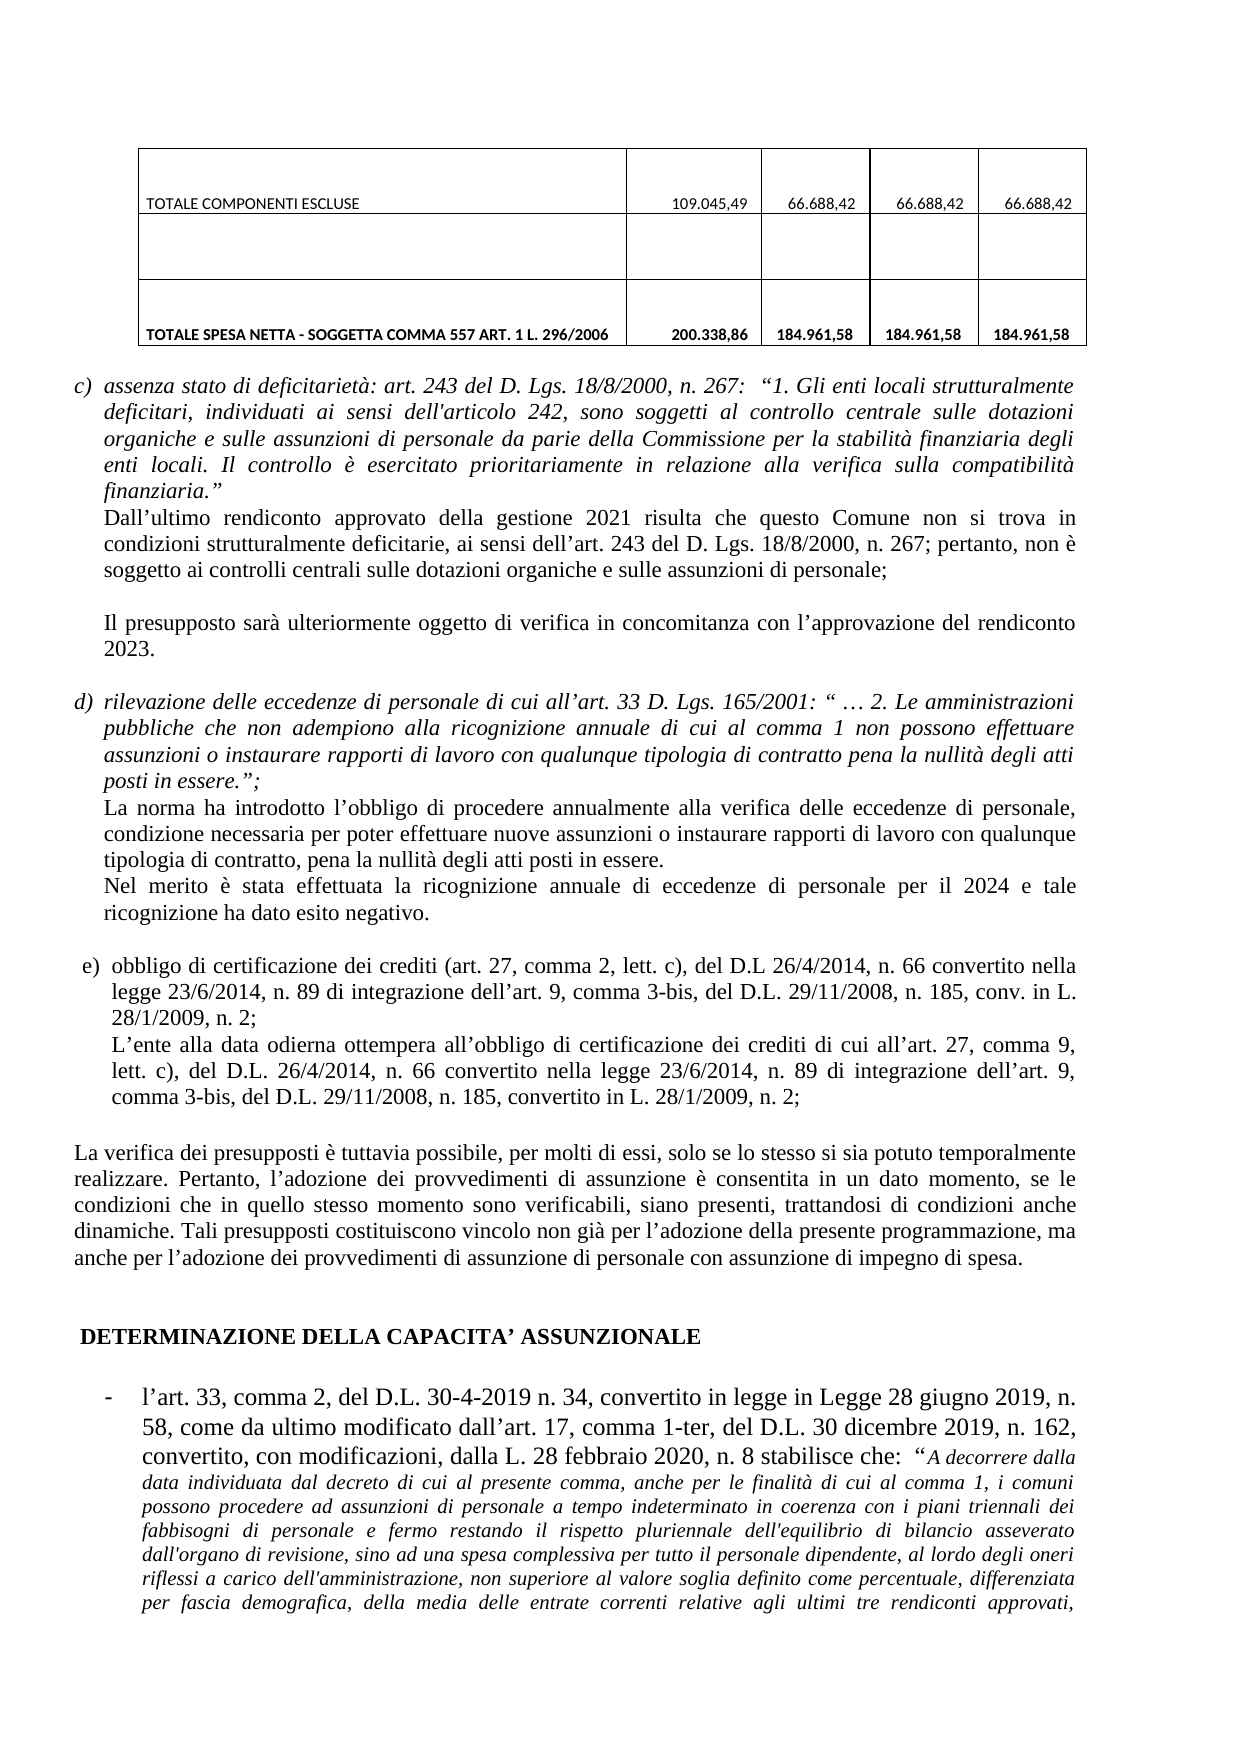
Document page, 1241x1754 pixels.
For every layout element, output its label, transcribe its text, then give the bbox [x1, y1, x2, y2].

table_cell TOTALE SPESA NETTA - SOGGETTA COMMA 557 ART. 1 L. 296/2006 [139, 280, 626, 344]
table_cell 109.045,49 [627, 149, 761, 213]
text La norma ha introdotto l’obbligo di procedere annualmente alla verifica delle eccedenze di personale, condizione necessaria per poter effettuare nuove assunzioni o instaurare rapporti di lavoro con qualunque tipologia di contratto, pena la nullità degli atti posti in essere. [103, 793, 1078, 873]
text Il presupposto sarà ulteriormente oggetto di verifica in concomitanza con l’approvazione del rendiconto 2023. [103, 609, 1078, 662]
table_cell [871, 214, 978, 279]
table_cell 66.688,42 [871, 149, 978, 213]
text DETERMINAZIONE DELLA CAPACITA’ ASSUNZIONALE [74, 1323, 1078, 1349]
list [104, 1378, 1078, 1614]
table_cell 66.688,42 [762, 149, 869, 213]
list rilevazione delle eccedenze di personale di cui all’art. 33 D. Lgs. 165/2001: “ … 2. Le amministrazioni pubbliche che non adempiono alla ricognizione annuale di cui al comma 1 non possono effettuare assunzioni o instaurare rapporti di lavoro con qualunque tipologia di contratto pena la nullità degli atti posti in essere.”; [74, 688, 1078, 793]
list assenza stato di deficitarietà: art. 243 del D. Lgs. 18/8/2000, n. 267: “1. Gli enti locali strutturalmente deficitari, individuati ai sensi dell'articolo 242, sono soggetti al controllo centrale sulle dotazioni organiche e sulle assunzioni di personale da parie della Commissione per la stabilità finanziaria degli enti locali. Il controllo è esercitato prioritariamente in relazione alla verifica sulla compatibilità finanziaria.” [74, 372, 1078, 504]
table_cell 66.688,42 [979, 149, 1086, 213]
table_cell 200.338,86 [627, 280, 761, 344]
table_cell [979, 214, 1086, 279]
text L’ente alla data odierna ottempera all’obbligo di certificazione dei crediti di cui all’art. 27, comma 9, lett. c), del D.L. 26/4/2014, n. 66 convertito nella legge 23/6/2014, n. 89 di integrazione dell’art. 9, comma 3-bis, del D.L. 29/11/2008, n. 185, convertito in L. 28/1/2009, n. 2; [111, 1031, 1078, 1110]
table_cell [139, 214, 626, 279]
table_cell [627, 214, 761, 279]
text Nel merito è stata effettuata la ricognizione annuale di eccedenze di personale per il 2024 e tale ricognizione ha dato esito negativo. [103, 873, 1078, 925]
table_cell 184.961,58 [762, 280, 869, 344]
table_cell TOTALE COMPONENTI ESCLUSE [139, 149, 626, 213]
table_cell [762, 214, 869, 279]
table_cell 184.961,58 [871, 280, 978, 344]
list obbligo di certificazione dei crediti (art. 27, comma 2, lett. c), del D.L 26/4/2014, n. 66 convertito nella legge 23/6/2014, n. 89 di integrazione dell’art. 9, comma 3-bis, del D.L. 29/11/2008, n. 185, conv. in L. 28/1/2009, n. 2; [82, 952, 1078, 1031]
text Dall’ultimo rendiconto approvato della gestione 2021 risulta che questo Comune non si trova in condizioni strutturalmente deficitarie, ai sensi dell’art. 243 del D. Lgs. 18/8/2000, n. 267; pertanto, non è soggetto ai controlli centrali sulle dotazioni organiche e sulle assunzioni di personale; [103, 504, 1078, 583]
text La verifica dei presupposti è tuttavia possibile, per molti di essi, solo se lo stesso si sia potuto temporalmente realizzare. Pertanto, l’adozione dei provvedimenti di assunzione è consentita in un dato momento, se le condizioni che in quello stesso momento sono verificabili, siano presenti, trattandosi di condizioni anche dinamiche. Tali presupposti costituiscono vincolo non già per l’adozione della presente programmazione, ma anche per l’adozione dei provvedimenti di assunzione di personale con assunzione di impegno di spesa. [74, 1138, 1078, 1270]
table_cell 184.961,58 [979, 280, 1086, 344]
